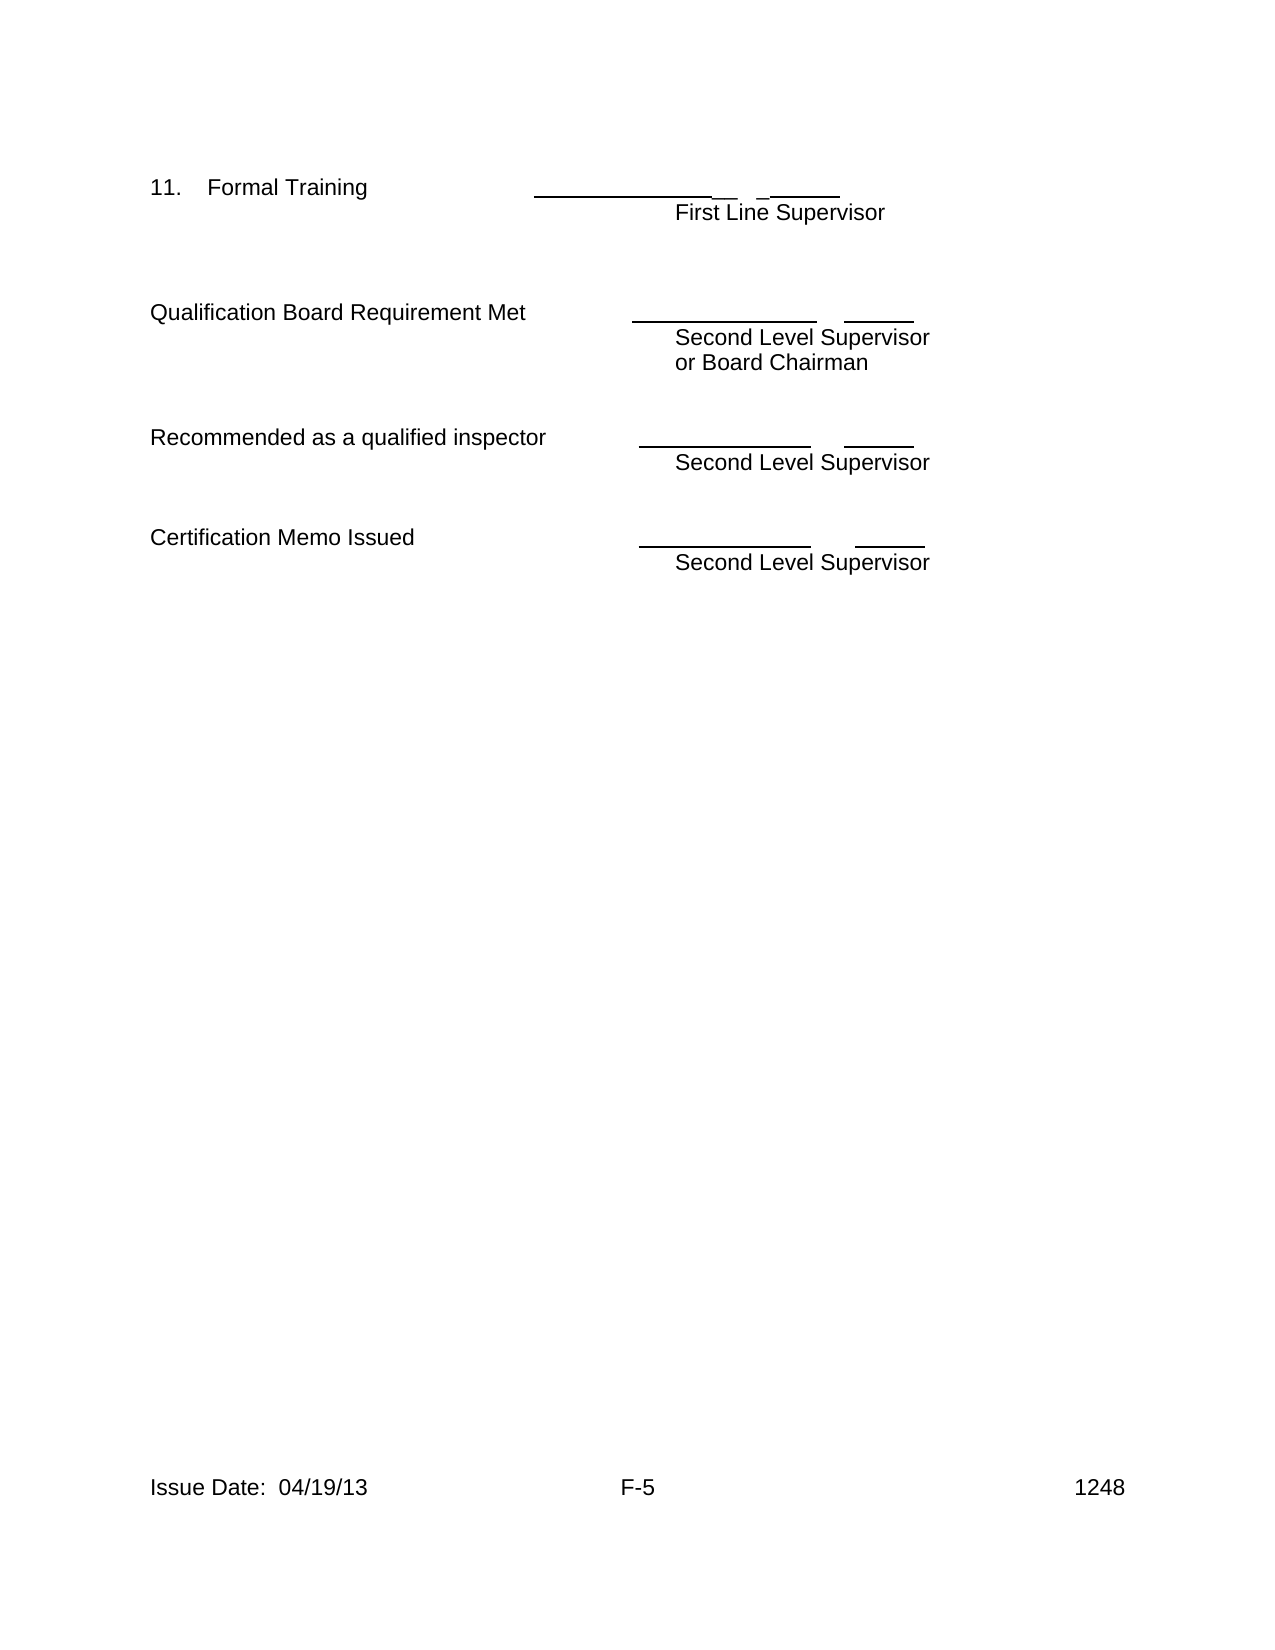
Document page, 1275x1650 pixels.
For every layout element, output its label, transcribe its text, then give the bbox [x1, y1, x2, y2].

text Second Level Supervisor [150, 450, 1125, 475]
text Recommended as a qualified inspector [150, 425, 1125, 450]
text Second Level Supervisor [150, 550, 1125, 600]
text or Board Chairman [150, 350, 1125, 375]
text Certification Memo Issued [150, 525, 1125, 550]
text First Line Supervisor [150, 200, 1125, 225]
text Second Level Supervisor [150, 325, 1125, 350]
text Qualification Board Requirement Met [150, 300, 1125, 325]
text 11. Formal Training __ _ [150, 175, 1125, 200]
